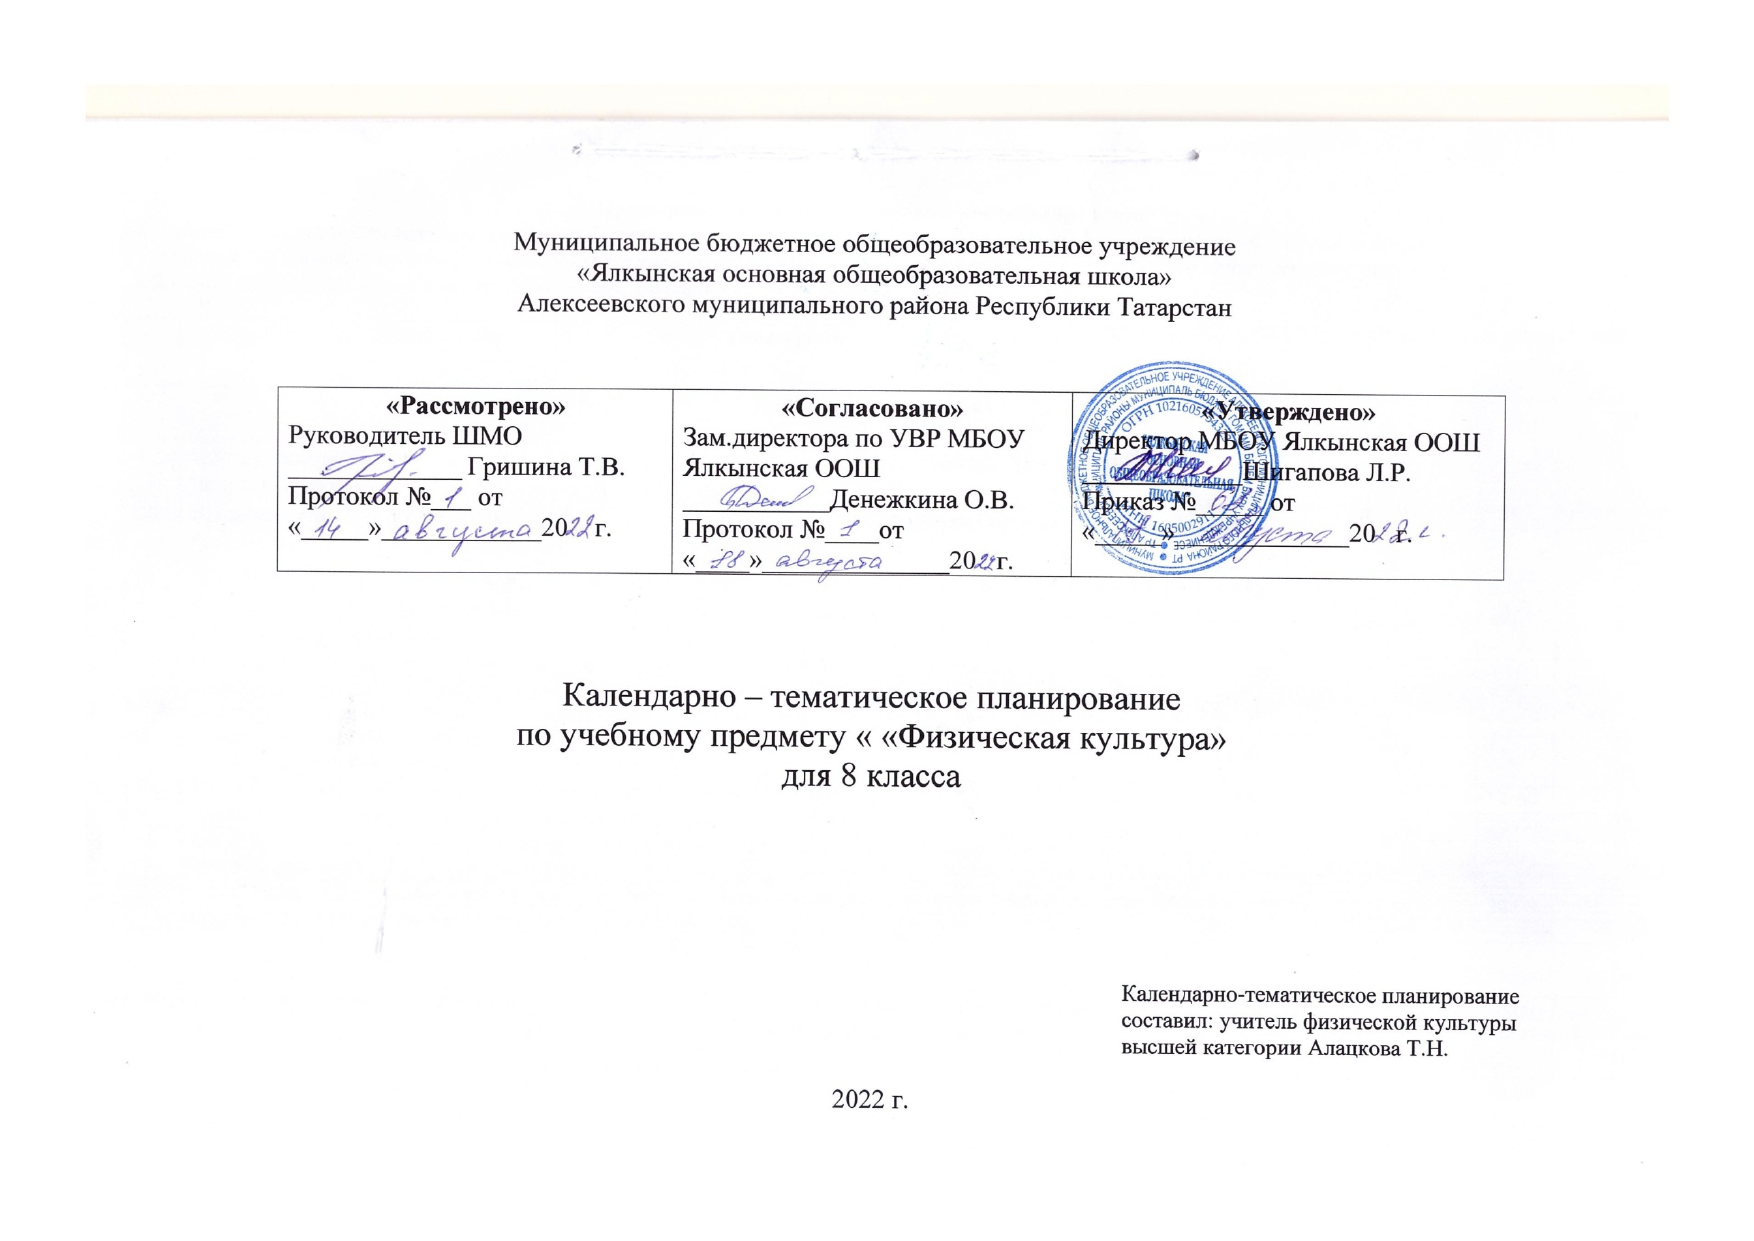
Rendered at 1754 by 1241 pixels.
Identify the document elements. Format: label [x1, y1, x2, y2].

picture [75, 75, 1679, 1166]
